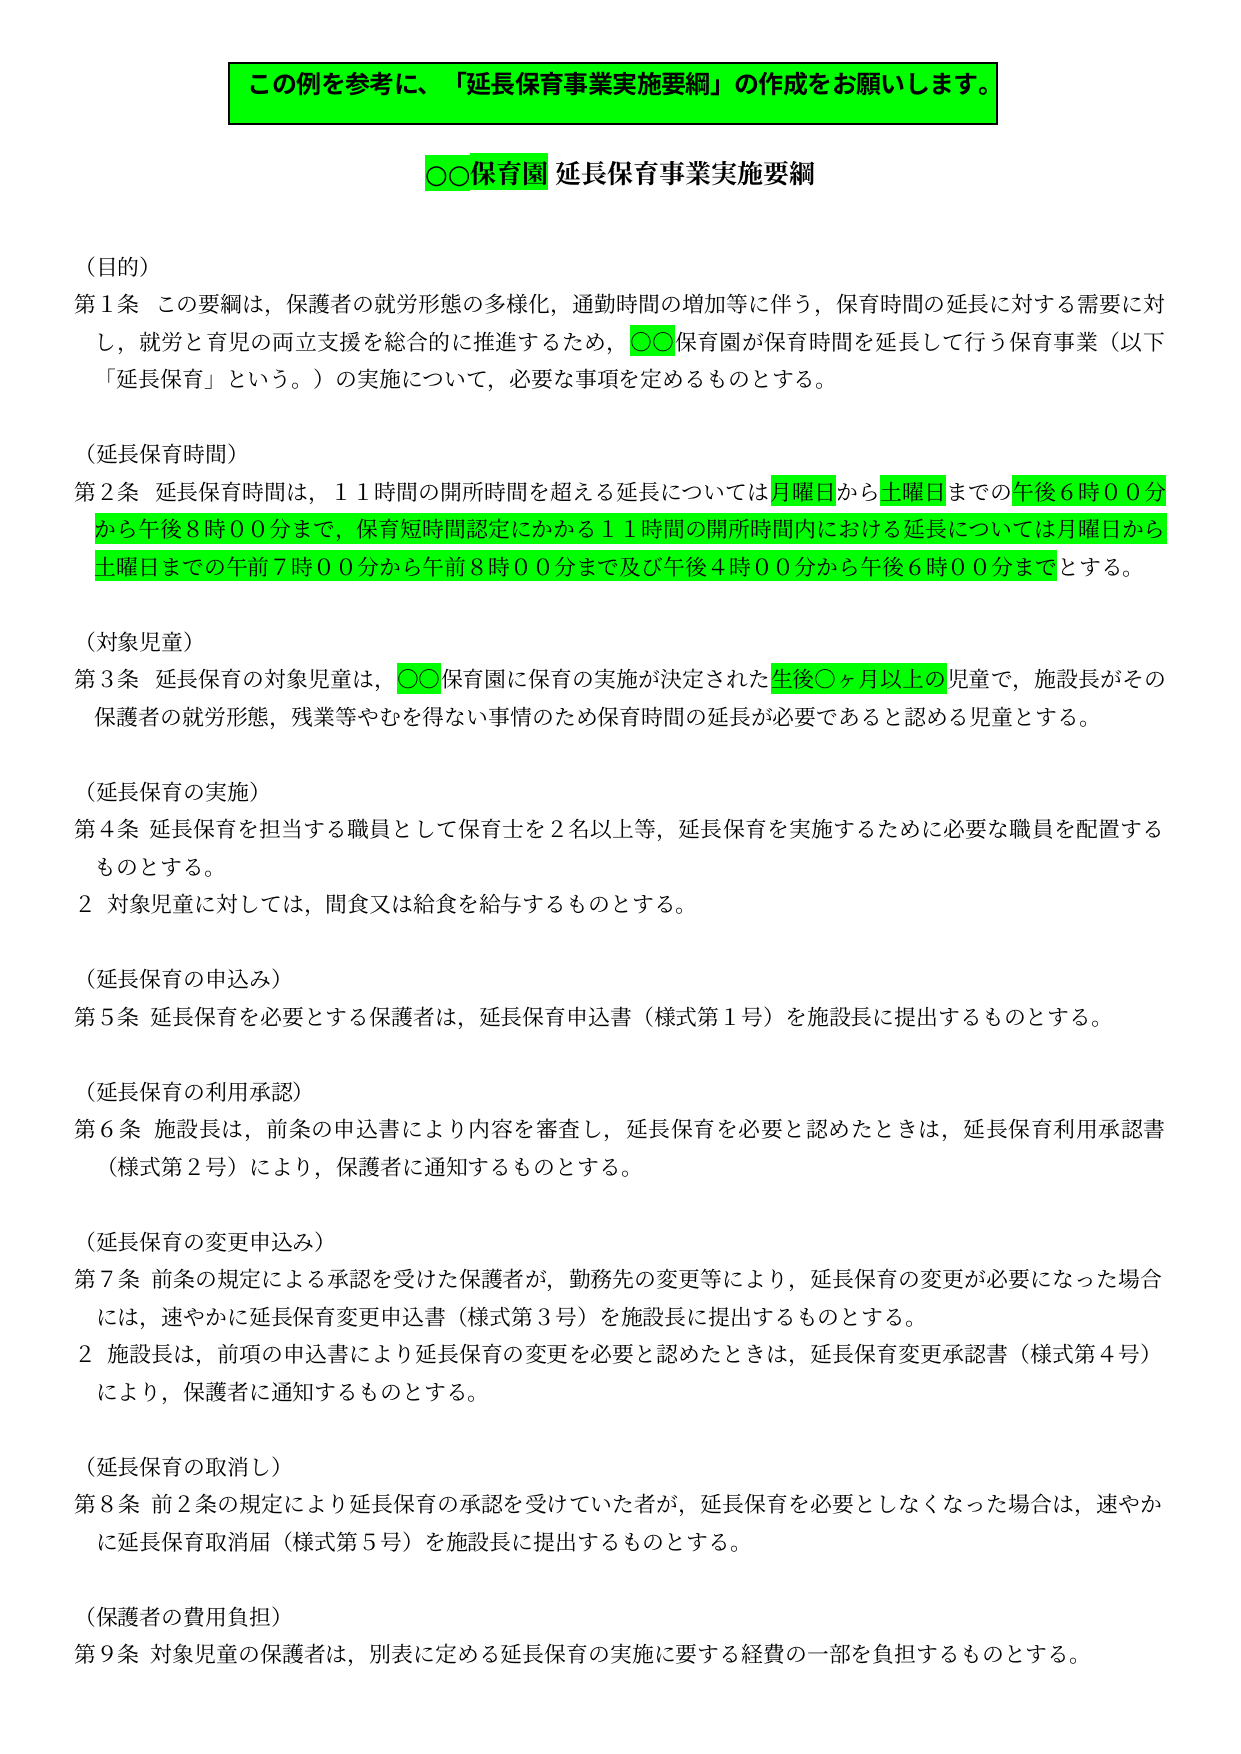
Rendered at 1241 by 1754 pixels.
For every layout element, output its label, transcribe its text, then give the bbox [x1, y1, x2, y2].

text 第７条 前条の規定による承認を受けた保護者が，勤務先の変更等により，延長保育の変更が必要になった場合には，速やかに延長保育変更申込書（様式第３号）を施設長に提出するものとする。 [74, 1259, 1167, 1334]
text 第５条 延長保育を必要とする保護者は，延長保育申込書（様式第１号）を施設長に提出するものとする。 [74, 997, 1167, 1034]
text （目的） [74, 247, 1167, 284]
text （保護者の費用負担） [74, 1597, 1167, 1634]
text （延長保育の実施） [74, 772, 1167, 809]
text （延長保育時間） [74, 434, 1167, 472]
list 延長保育時間は，１１時間の開所時間を超える延長については月曜日から土曜日までの午後６時００分から午後８時００分まで，保育短時間認定にかかる１１時間の開所時間内における延長については月曜日から土曜日までの午前７時００分から午前８時００分まで及び午後４時００分から午後６時００分までとする。 [74, 472, 1167, 584]
text （対象児童） [74, 622, 1167, 659]
text （延長保育の取消し） [74, 1447, 1167, 1484]
list 延長保育の対象児童は，○○保育園に保育の実施が決定された生後○ヶ月以上の児童で，施設長がその保護者の就労形態，残業等やむを得ない事情のため保育時間の延長が必要であると認める児童とする。 [74, 659, 1167, 734]
list この要綱は，保護者の就労形態の多様化，通勤時間の増加等に伴う，保育時間の延長に対する需要に対し，就労と育児の両立支援を総合的に推進するため，○○保育園が保育時間を延長して行う保育事業（以下「延長保育」という。）の実施について，必要な事項を定めるものとする。 [74, 284, 1167, 397]
text （延長保育の変更申込み） [74, 1222, 1167, 1259]
text ２ 施設長は，前項の申込書により延長保育の変更を必要と認めたときは，延長保育変更承認書（様式第４号）により，保護者に通知するものとする。 [74, 1334, 1167, 1409]
text 第９条 対象児童の保護者は，別表に定める延長保育の実施に要する経費の一部を負担するものとする。 [74, 1634, 1167, 1672]
text 第８条 前２条の規定により延長保育の承認を受けていた者が，延長保育を必要としなくなった場合は，速やかに延長保育取消届（様式第５号）を施設長に提出するものとする。 [74, 1484, 1167, 1559]
text （延長保育の利用承認） [74, 1072, 1167, 1109]
text 第６条 施設長は，前条の申込書により内容を審査し，延長保育を必要と認めたときは，延長保育利用承認書（様式第２号）により，保護者に通知するものとする。 [74, 1109, 1167, 1184]
text ２ 対象児童に対しては，間食又は給食を給与するものとする。 [74, 884, 1167, 922]
text （延長保育の申込み） [74, 959, 1167, 997]
text ○○保育園 延長保育事業実施要綱 [74, 134, 1167, 209]
list 延長保育を担当する職員として保育士を２名以上等，延長保育を実施するために必要な職員を配置するものとする。 [74, 809, 1167, 884]
